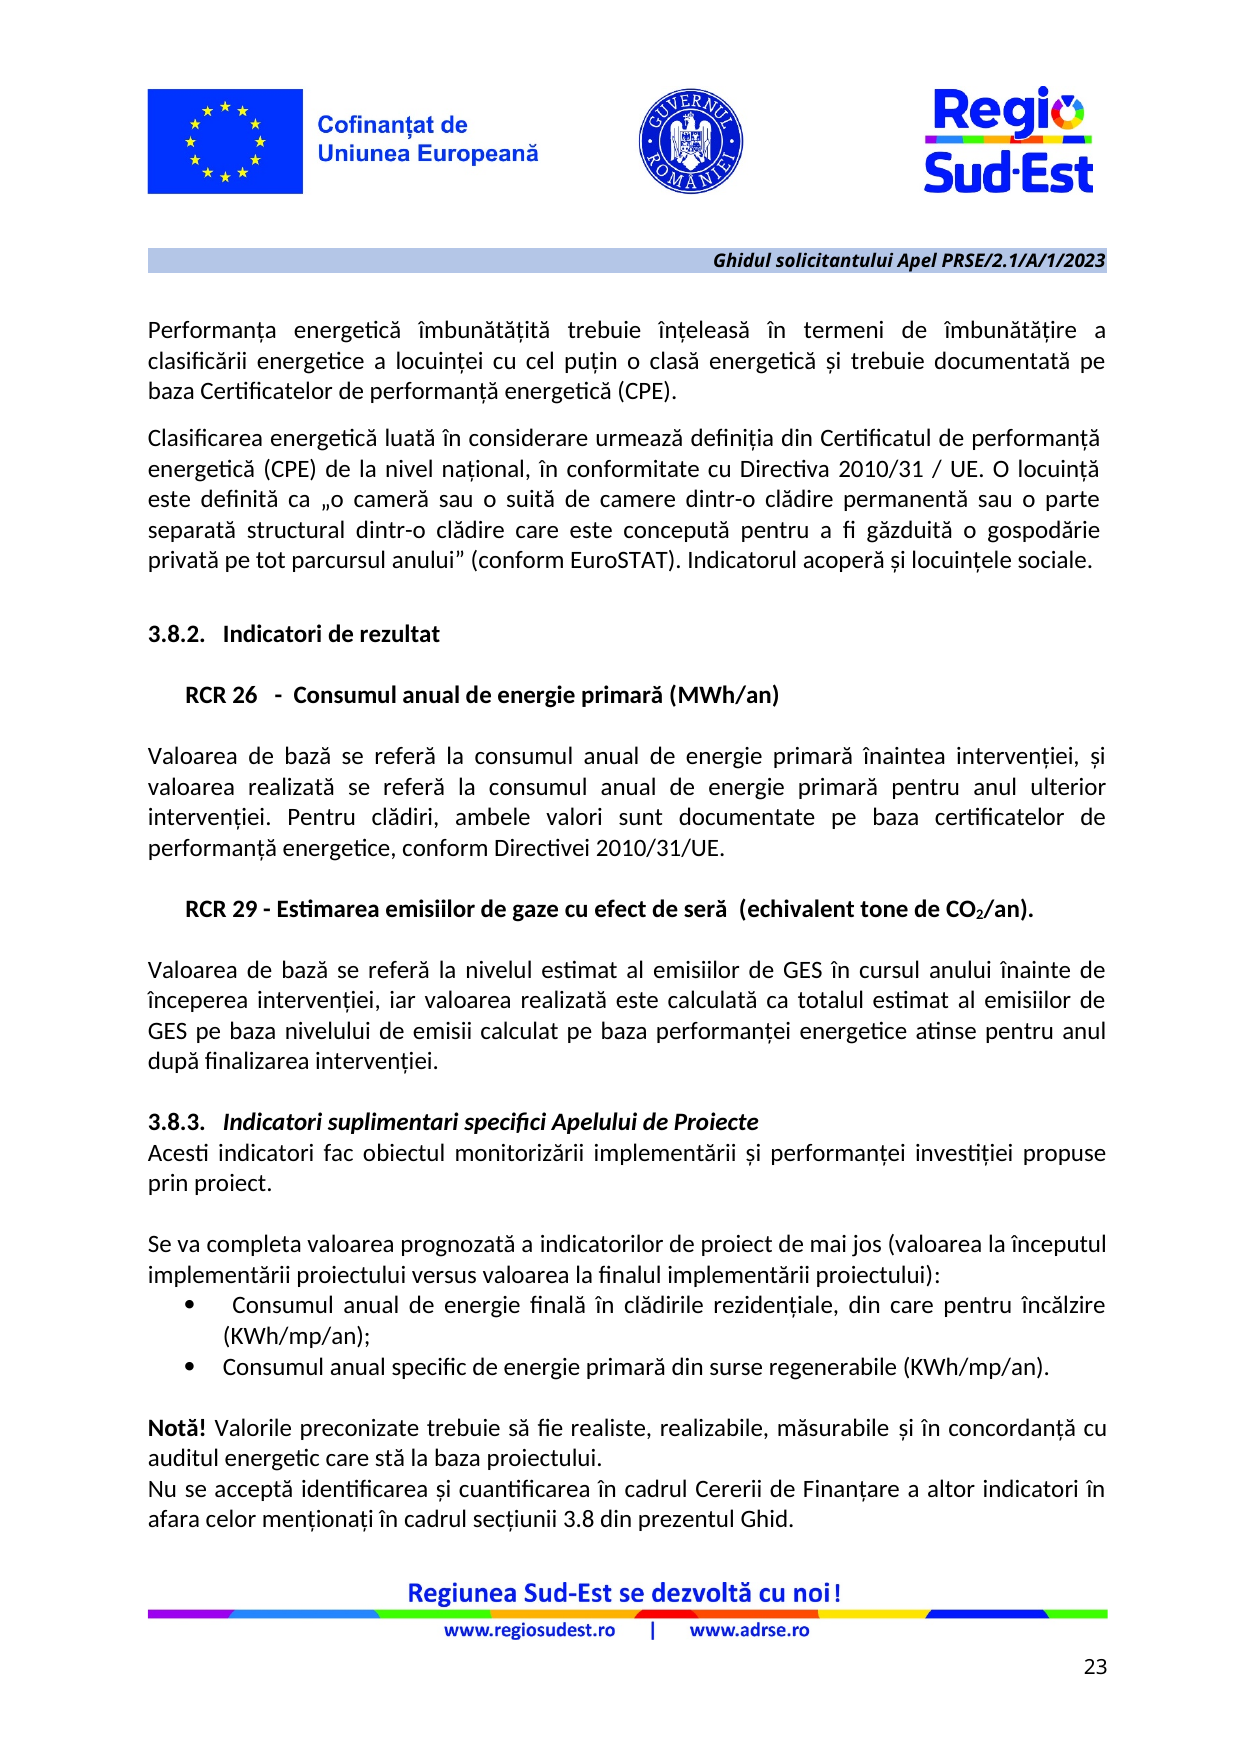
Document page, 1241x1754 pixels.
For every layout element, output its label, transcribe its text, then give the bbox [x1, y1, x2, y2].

subtitle Indicatori suplimentari specifici Apelului de Proiecte [148, 1106, 1107, 1137]
text Performanța energetică îmbunătățită trebuie înțeleasă în termeni de îmbunătățire a clasificării energetice a locuinței cu cel puțin o clasă energetică și trebuie documentată pe baza Certificatelor de performanță energetică (CPE). [148, 314, 1107, 406]
list Consumul anual de energie finală în clădirile rezidențiale, din care pentru încălzire (KWh/mp/an); [185, 1289, 1107, 1351]
text RCR 29 - Estimarea emisiilor de gaze cu efect de seră (echivalent tone de CO2/an). [148, 893, 1107, 923]
list Consumul anual specific de energie primară din surse regenerabile (KWh/mp/an). [185, 1351, 1107, 1381]
picture [147, 86, 1093, 195]
subtitle Indicatori de rezultat [148, 618, 1107, 649]
text Notă! Valorile preconizate trebuie să fie realiste, realizabile, măsurabile și în concordanță cu auditul energetic care stă la baza proiectului. [148, 1412, 1107, 1473]
text Nu se acceptă identificarea și cuantificarea în cadrul Cererii de Finanțare a altor indicatori în afara celor menționați în cadrul secțiunii 3.8 din prezentul Ghid. [148, 1473, 1107, 1534]
list Acesti indicatori fac obiectul monitorizării implementării și performanței investiției propuse prin proiect. [148, 1137, 1107, 1198]
list Se va completa valoarea prognozată a indicatorilor de proiect de mai jos (valoarea la începutul implementării proiectului versus valoarea la finalul implementării proiectului): [148, 1228, 1107, 1289]
text RCR 26 - Consumul anual de energie primară (MWh/an) [148, 679, 1107, 710]
text Valoarea de bază se referă la nivelul estimat al emisiilor de GES în cursul anului înainte de începerea intervenției, iar valoarea realizată este calculată ca totalul estimat al emisiilor de GES pe baza nivelului de emisii calculat pe baza performanței energetice atinse pentru anul după finalizarea intervenției. [148, 954, 1107, 1076]
picture [147, 1582, 1108, 1640]
text Valoarea de bază se referă la consumul anual de energie primară înaintea intervenției, și valoarea realizată se referă la consumul anual de energie primară pentru anul ulterior intervenției. Pentru clădiri, ambele valori sunt documentate pe baza certificatelor de performanță energetice, conform Directivei 2010/31/UE. [148, 740, 1107, 862]
text Clasificarea energetică luată în considerare urmează definiția din Certificatul de performanță energetică (CPE) de la nivel național, în conformitate cu Directiva 2010/31 / UE. O locuință este definită ca „o cameră sau o suită de camere dintr-o clădire permanentă sau o parte separată structural dintr-o clădire care este concepută pentru a fi găzduită o gospodărie privată pe tot parcursul anului” (conform EuroSTAT). Indicatorul acoperă și locuințele sociale. [148, 422, 1102, 575]
